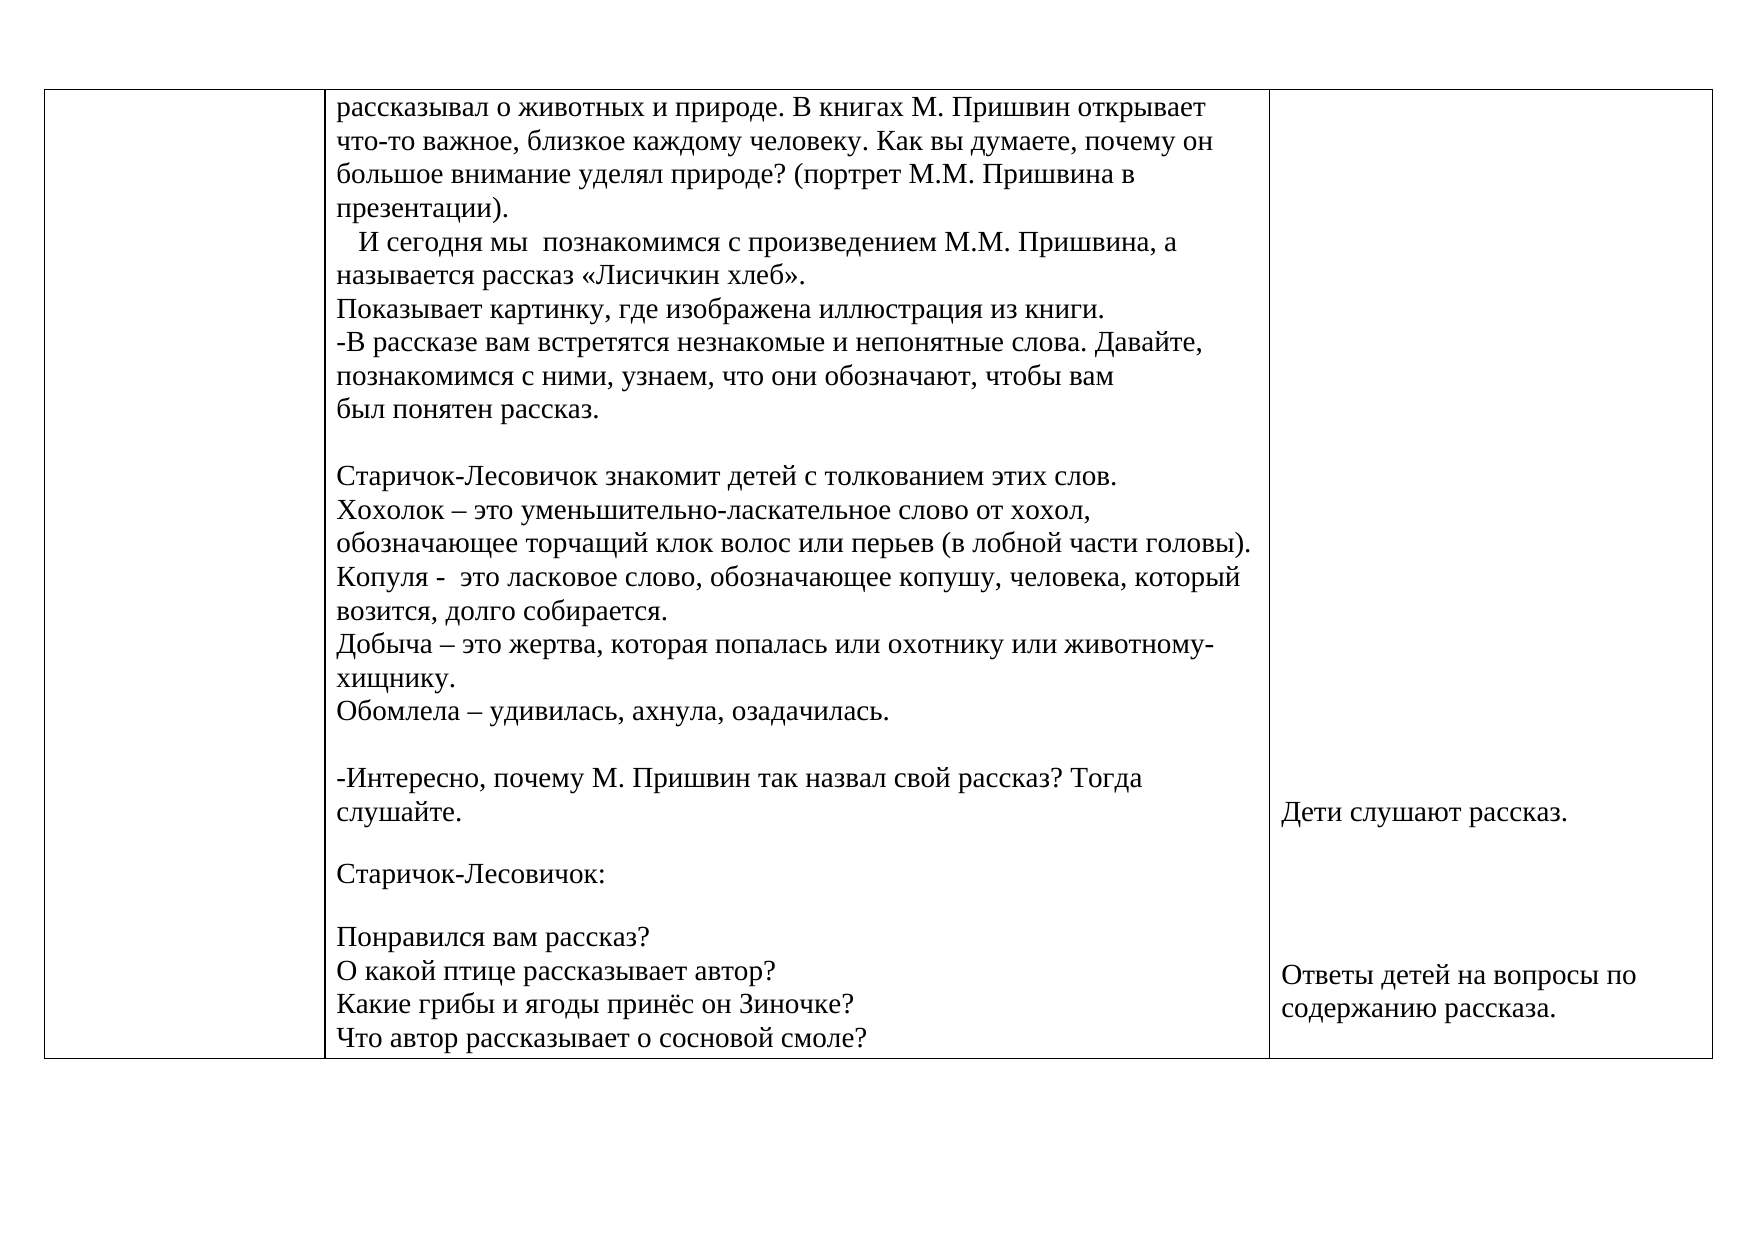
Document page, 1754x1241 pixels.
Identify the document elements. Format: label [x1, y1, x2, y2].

table_cell [1270, 90, 1712, 1057]
table_cell [326, 90, 1269, 1057]
table_cell [45, 90, 324, 1057]
